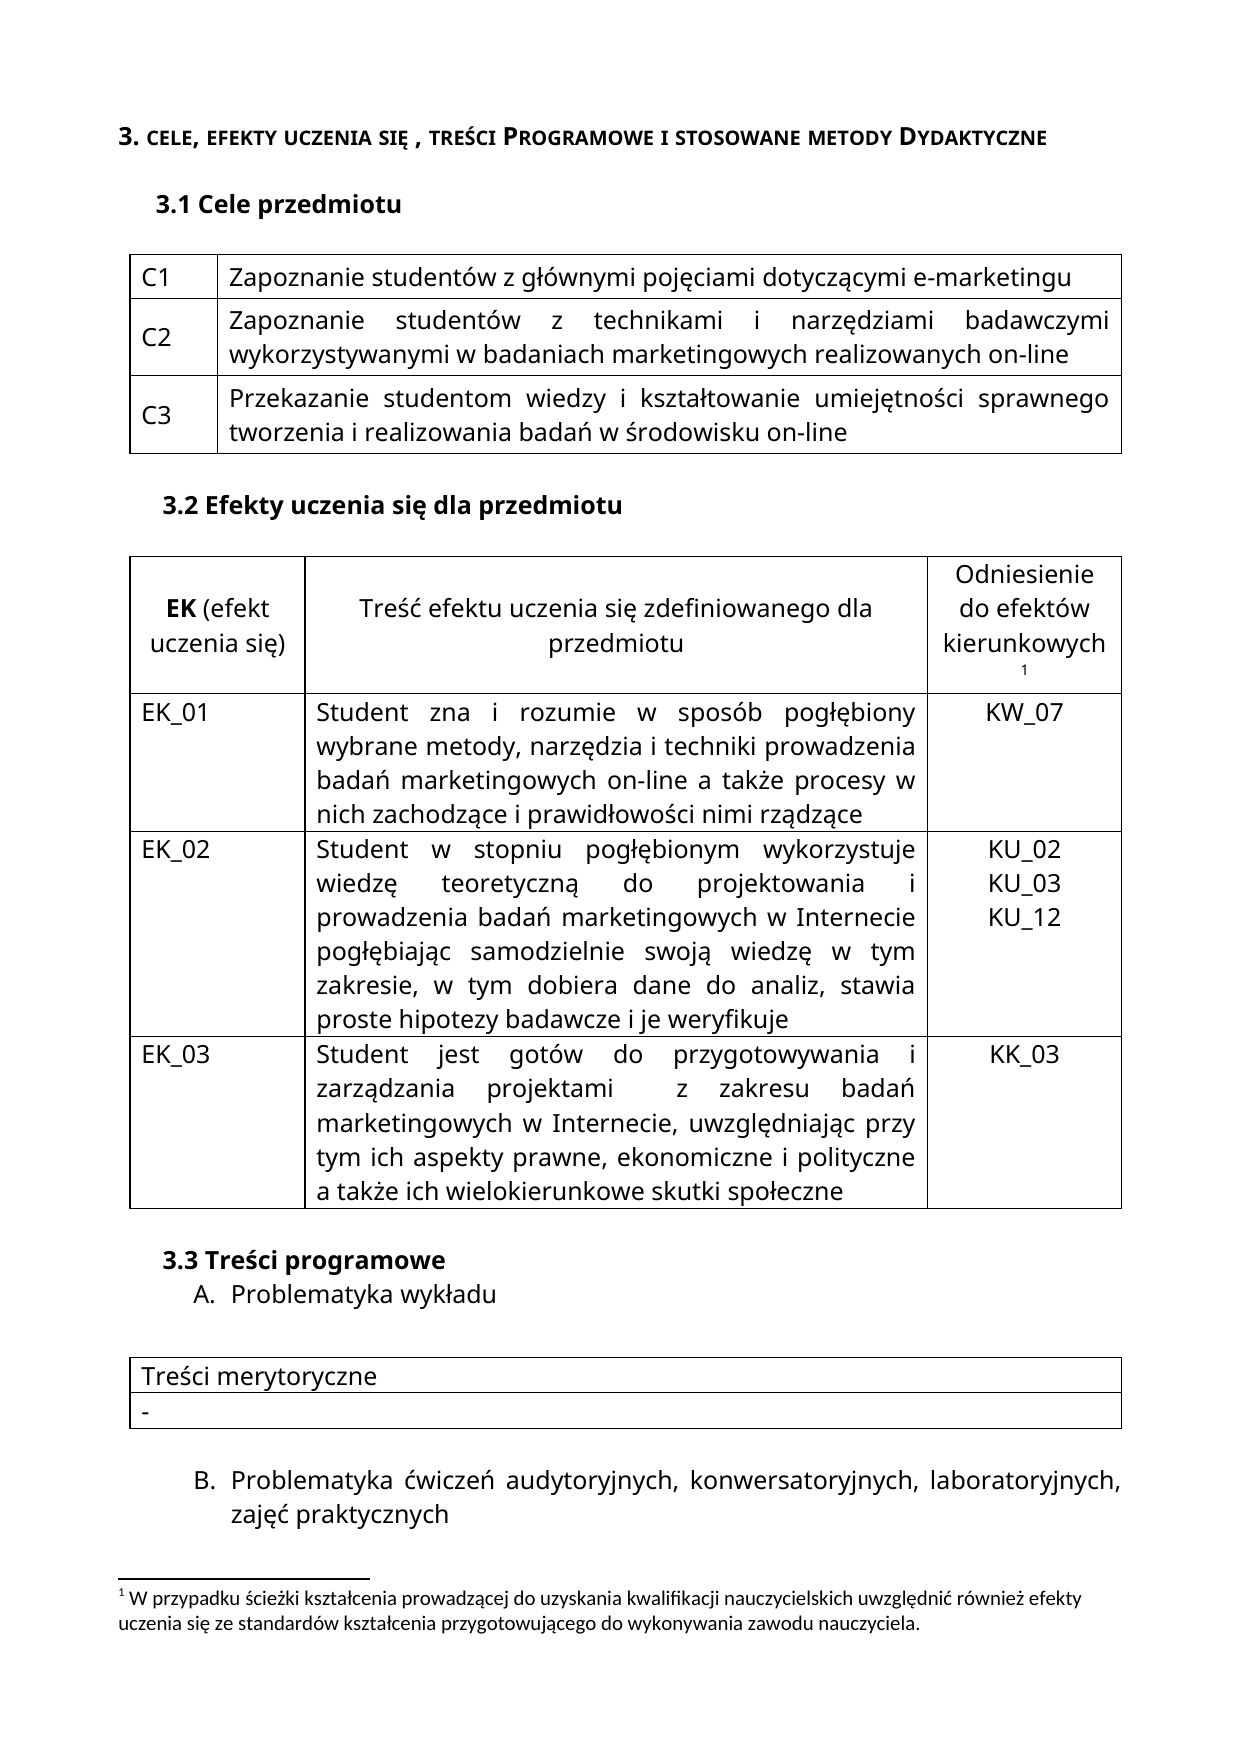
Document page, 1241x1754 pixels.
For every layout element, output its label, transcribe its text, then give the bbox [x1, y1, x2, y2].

table_header Treść efektu uczenia się zdefiniowanego dla przedmiotu [306, 557, 927, 693]
table_header C1 [131, 255, 217, 298]
table_header Treści merytoryczne [131, 1358, 1121, 1392]
table_cell C3 [131, 376, 217, 453]
table_cell EK_01 [131, 694, 304, 831]
table_cell KU_02 KU_03 KU_12 [928, 832, 1121, 1036]
list Problematyka wykładu [193, 1277, 1122, 1311]
text 3.2 Efekty uczenia się dla przedmiotu [162, 488, 1122, 522]
list Problematyka ćwiczeń audytoryjnych, konwersatoryjnych, laboratoryjnych, zajęć praktycznych [193, 1462, 1122, 1531]
table_cell KW_07 [928, 694, 1121, 831]
table_cell Zapoznanie studentów z technikami i narzędziami badawczymi wykorzystywanymi w badaniach marketingowych realizowanych on-line [218, 299, 1121, 375]
table_header EK (efekt uczenia się) [131, 557, 304, 693]
text 3.1 Cele przedmiotu [156, 186, 1122, 220]
table_cell KK_03 [928, 1037, 1121, 1207]
table_cell Student jest gotów do przygotowywania i zarządzania projektami z zakresu badań marketingowych w Internecie, uwzględniając przy tym ich aspekty prawne, ekonomiczne i polityczne a także ich wielokierunkowe skutki społeczne [306, 1037, 927, 1207]
table_cell Student zna i rozumie w sposób pogłębiony wybrane metody, narzędzia i techniki prowadzenia badań marketingowych on-line a także procesy w nich zachodzące i prawidłowości nimi rządzące [306, 694, 927, 831]
table_cell EK_03 [131, 1037, 304, 1207]
table_cell C2 [131, 299, 217, 375]
list 3.3 Treści programowe [162, 1242, 1122, 1277]
table_cell EK_02 [131, 832, 304, 1036]
table_cell Przekazanie studentom wiedzy i kształtowanie umiejętności sprawnego tworzenia i realizowania badań w środowisku on-line [218, 376, 1121, 453]
table_header Zapoznanie studentów z głównymi pojęciami dotyczącymi e-marketingu [218, 255, 1121, 298]
table_cell Student w stopniu pogłębionym wykorzystuje wiedzę teoretyczną do projektowania i prowadzenia badań marketingowych w Internecie pogłębiając samodzielnie swoją wiedzę w tym zakresie, w tym dobiera dane do analiz, stawia proste hipotezy badawcze i je weryfikuje [306, 832, 927, 1036]
text 3. cele, efekty uczenia się , treści Programowe i stosowane metody Dydaktyczne [118, 118, 1122, 152]
table_cell - [131, 1393, 1121, 1427]
table_header Odniesienie do efektów kierunkowych [928, 557, 1121, 693]
